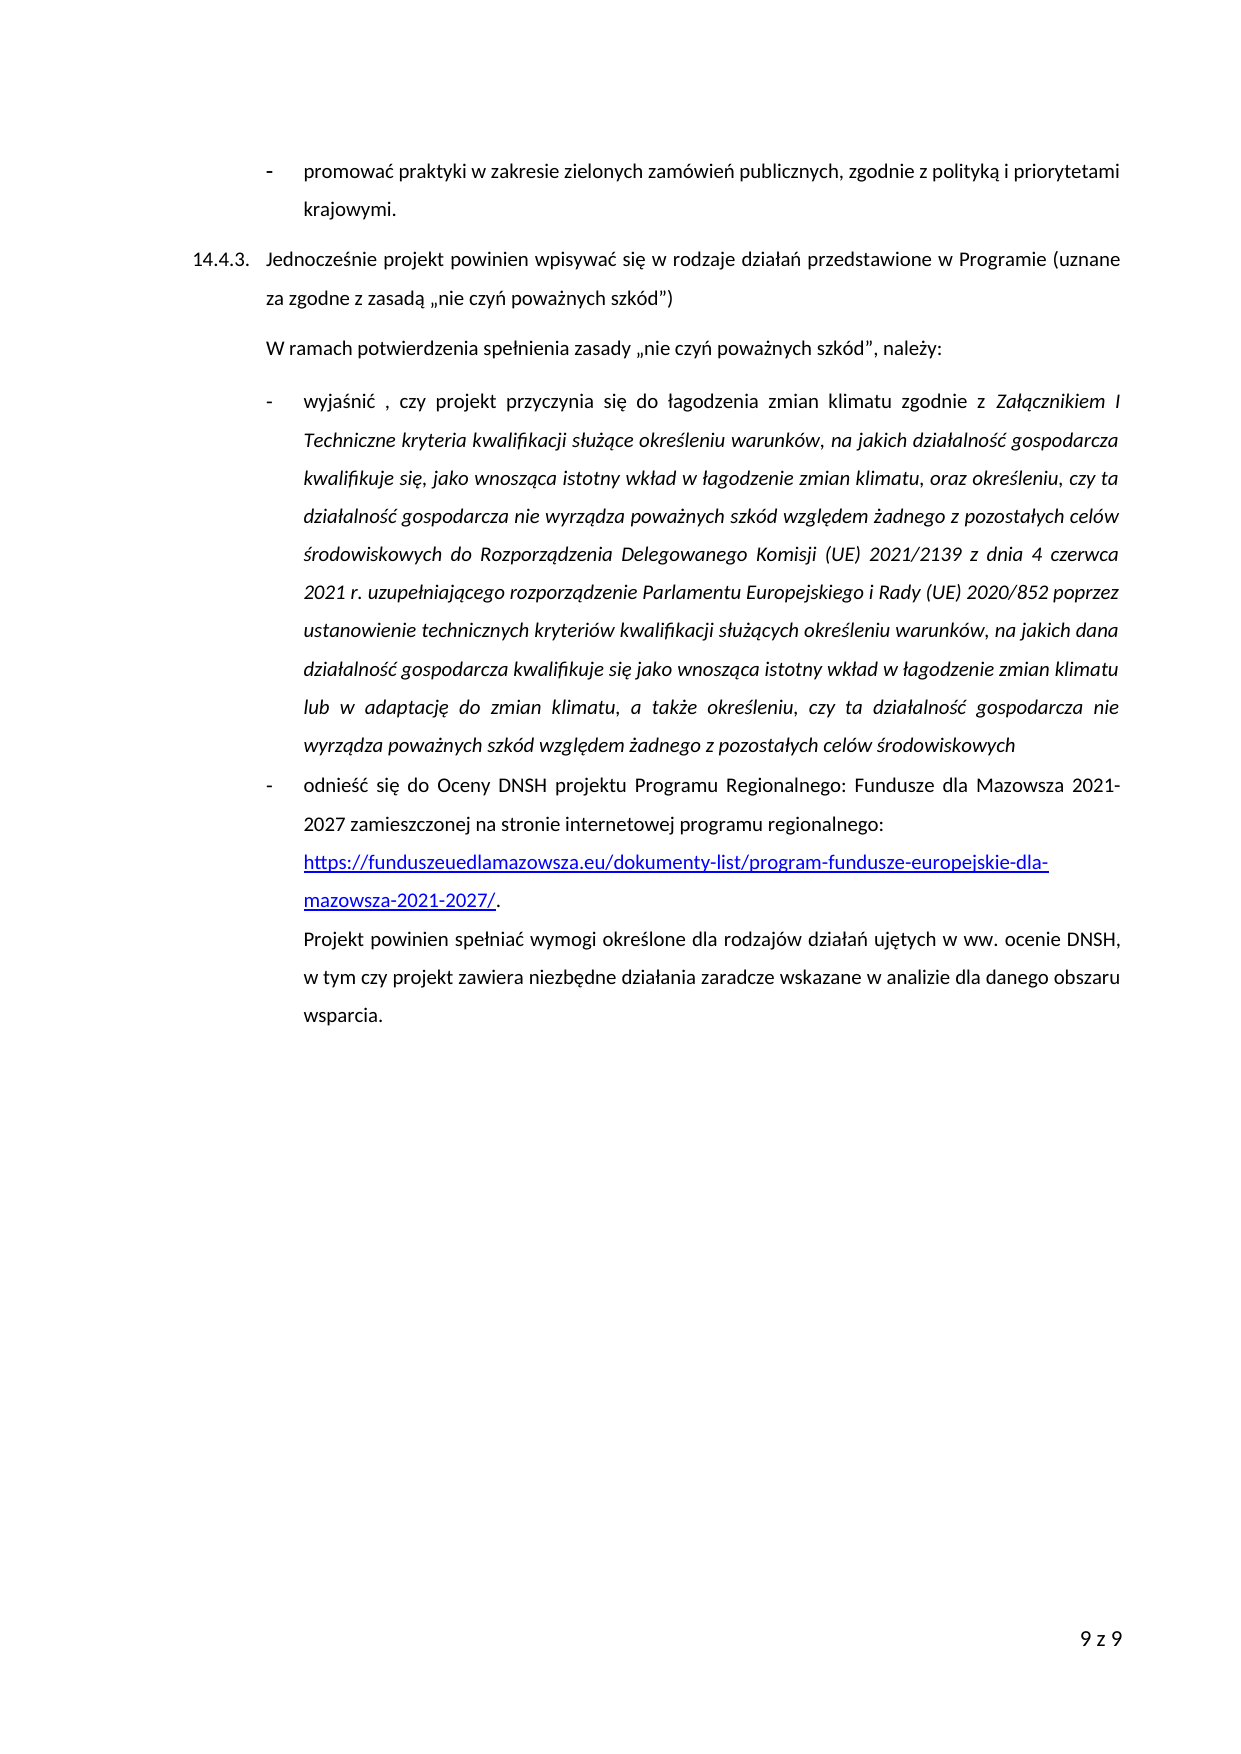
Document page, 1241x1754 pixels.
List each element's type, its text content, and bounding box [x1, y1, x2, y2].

list odnieść się do Oceny DNSH projektu Programu Regionalnego: Fundusze dla Mazowsza 2021-2027 zamieszczonej na stronie internetowej programu regionalnego: [266, 770, 1122, 837]
text W ramach potwierdzenia spełnienia zasady „nie czyń poważnych szkód”, należy: [266, 335, 1122, 361]
list wyjaśnić , czy projekt przyczynia się do łagodzenia zmian klimatu zgodnie z Załącznikiem I Techniczne kryteria kwalifikacji służące określeniu warunków, na jakich działalność gospodarcza kwalifikuje się, jako wnosząca istotny wkład w łagodzenie zmian klimatu, oraz określeniu, czy ta działalność gospodarcza nie wyrządza poważnych szkód względem żadnego z pozostałych celów środowiskowych do Rozporządzenia Delegowanego Komisji (UE) 2021/2139 z dnia 4 czerwca 2021 r. uzupełniającego rozporządzenie Parlamentu Europejskiego i Rady (UE) 2020/852 poprzez ustanowienie technicznych kryteriów kwalifikacji służących określeniu warunków, na jakich dana działalność gospodarcza kwalifikuje się jako wnosząca istotny wkład w łagodzenie zmian klimatu lub w adaptację do zmian klimatu, a także określeniu, czy ta działalność gospodarcza nie wyrządza poważnych szkód względem żadnego z pozostałych celów środowiskowych [266, 386, 1122, 757]
list Jednocześnie projekt powinien wpisywać się w rodzaje działań przedstawione w Programie (uznane za zgodne z zasadą „nie czyń poważnych szkód”) [192, 247, 1122, 310]
list promować praktyki w zakresie zielonych zamówień publicznych, zgodnie z polityką i priorytetami krajowymi. [266, 158, 1122, 221]
list https://funduszeuedlamazowsza.eu/dokumenty-list/program-fundusze-europejskie-dla-mazowsza-2021-2027/. Projekt powinien spełniać wymogi określone dla rodzajów działań ujętych w ww. ocenie DNSH, w tym czy projekt zawiera niezbędne działania zaradcze wskazane w analizie dla danego obszaru wsparcia. [303, 849, 1122, 1027]
